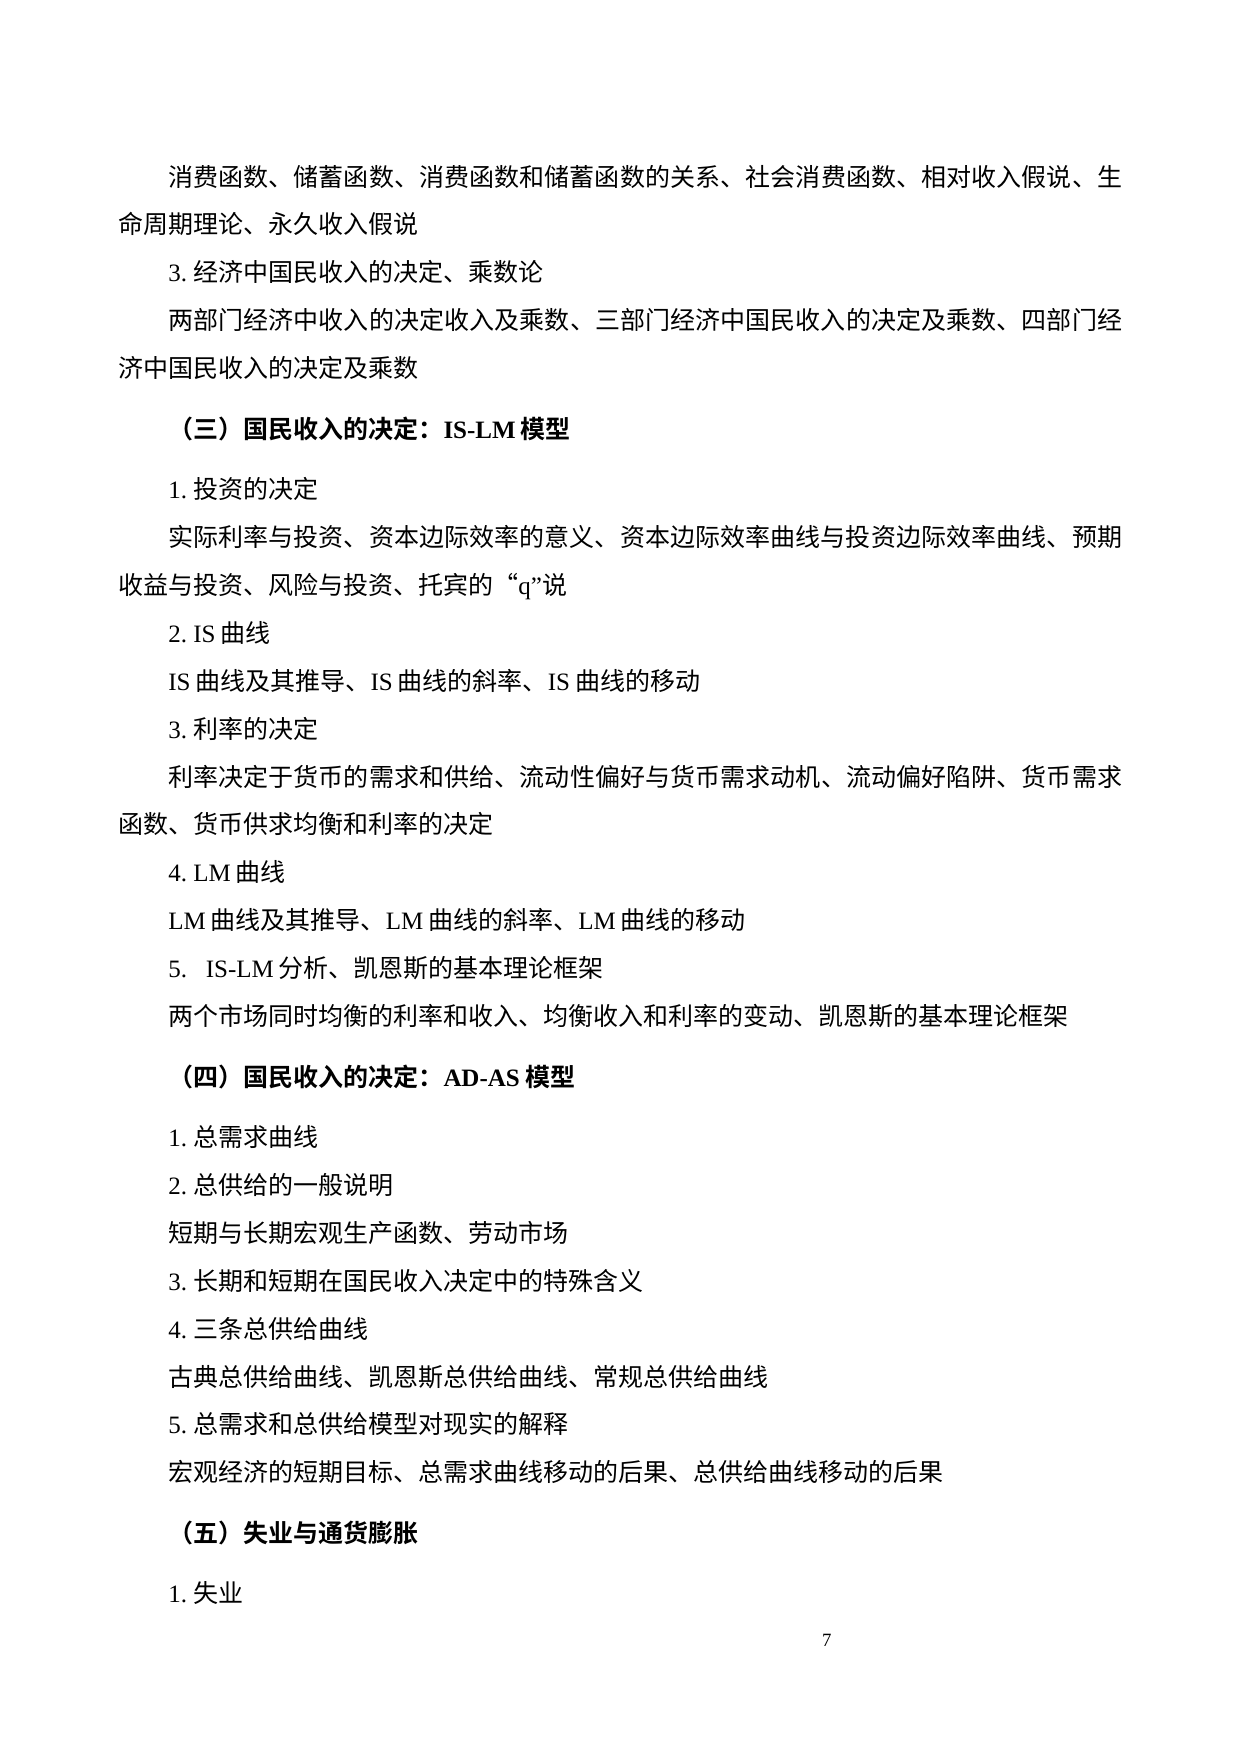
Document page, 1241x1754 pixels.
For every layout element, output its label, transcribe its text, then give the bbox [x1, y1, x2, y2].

text 2. 总供给的一般说明 [118, 1156, 1122, 1204]
text 消费函数、储蓄函数、消费函数和储蓄函数的关系、社会消费函数、相对收入假说、生命周期理论、永久收入假说 [118, 148, 1122, 243]
text 1. 投资的决定 [118, 460, 1122, 508]
text 3. 长期和短期在国民收入决定中的特殊含义 [118, 1252, 1122, 1300]
text LM曲线及其推导、LM曲线的斜率、LM曲线的移动 [118, 891, 1122, 939]
text 1. 失业 [118, 1564, 1122, 1612]
text 实际利率与投资、资本边际效率的意义、资本边际效率曲线与投资边际效率曲线、预期收益与投资、风险与投资、托宾的“q”说 [118, 508, 1122, 604]
text （五）失业与通货膨胀 [118, 1504, 1122, 1552]
text 5. 总需求和总供给模型对现实的解释 [118, 1396, 1122, 1443]
text 4. LM曲线 [118, 843, 1122, 891]
text 两个市场同时均衡的利率和收入、均衡收入和利率的变动、凯恩斯的基本理论框架 [118, 987, 1122, 1035]
list IS-LM分析、凯恩斯的基本理论框架 [168, 939, 1122, 987]
text 利率决定于货币的需求和供给、流动性偏好与货币需求动机、流动偏好陷阱、货币需求函数、货币供求均衡和利率的决定 [118, 748, 1122, 843]
text （三）国民收入的决定：IS-LM模型 [118, 400, 1122, 448]
text 短期与长期宏观生产函数、劳动市场 [118, 1204, 1122, 1252]
text 2. IS曲线 [118, 604, 1122, 652]
text 古典总供给曲线、凯恩斯总供给曲线、常规总供给曲线 [118, 1348, 1122, 1396]
text 3. 利率的决定 [118, 700, 1122, 748]
text （四）国民收入的决定：AD-AS模型 [118, 1048, 1122, 1096]
text IS曲线及其推导、IS曲线的斜率、IS曲线的移动 [118, 652, 1122, 700]
text 两部门经济中收入的决定收入及乘数、三部门经济中国民收入的决定及乘数、四部门经济中国民收入的决定及乘数 [118, 291, 1122, 387]
text 3. 经济中国民收入的决定、乘数论 [118, 243, 1122, 291]
text 4. 三条总供给曲线 [118, 1300, 1122, 1348]
text 宏观经济的短期目标、总需求曲线移动的后果、总供给曲线移动的后果 [118, 1443, 1122, 1491]
text 1. 总需求曲线 [118, 1108, 1122, 1156]
